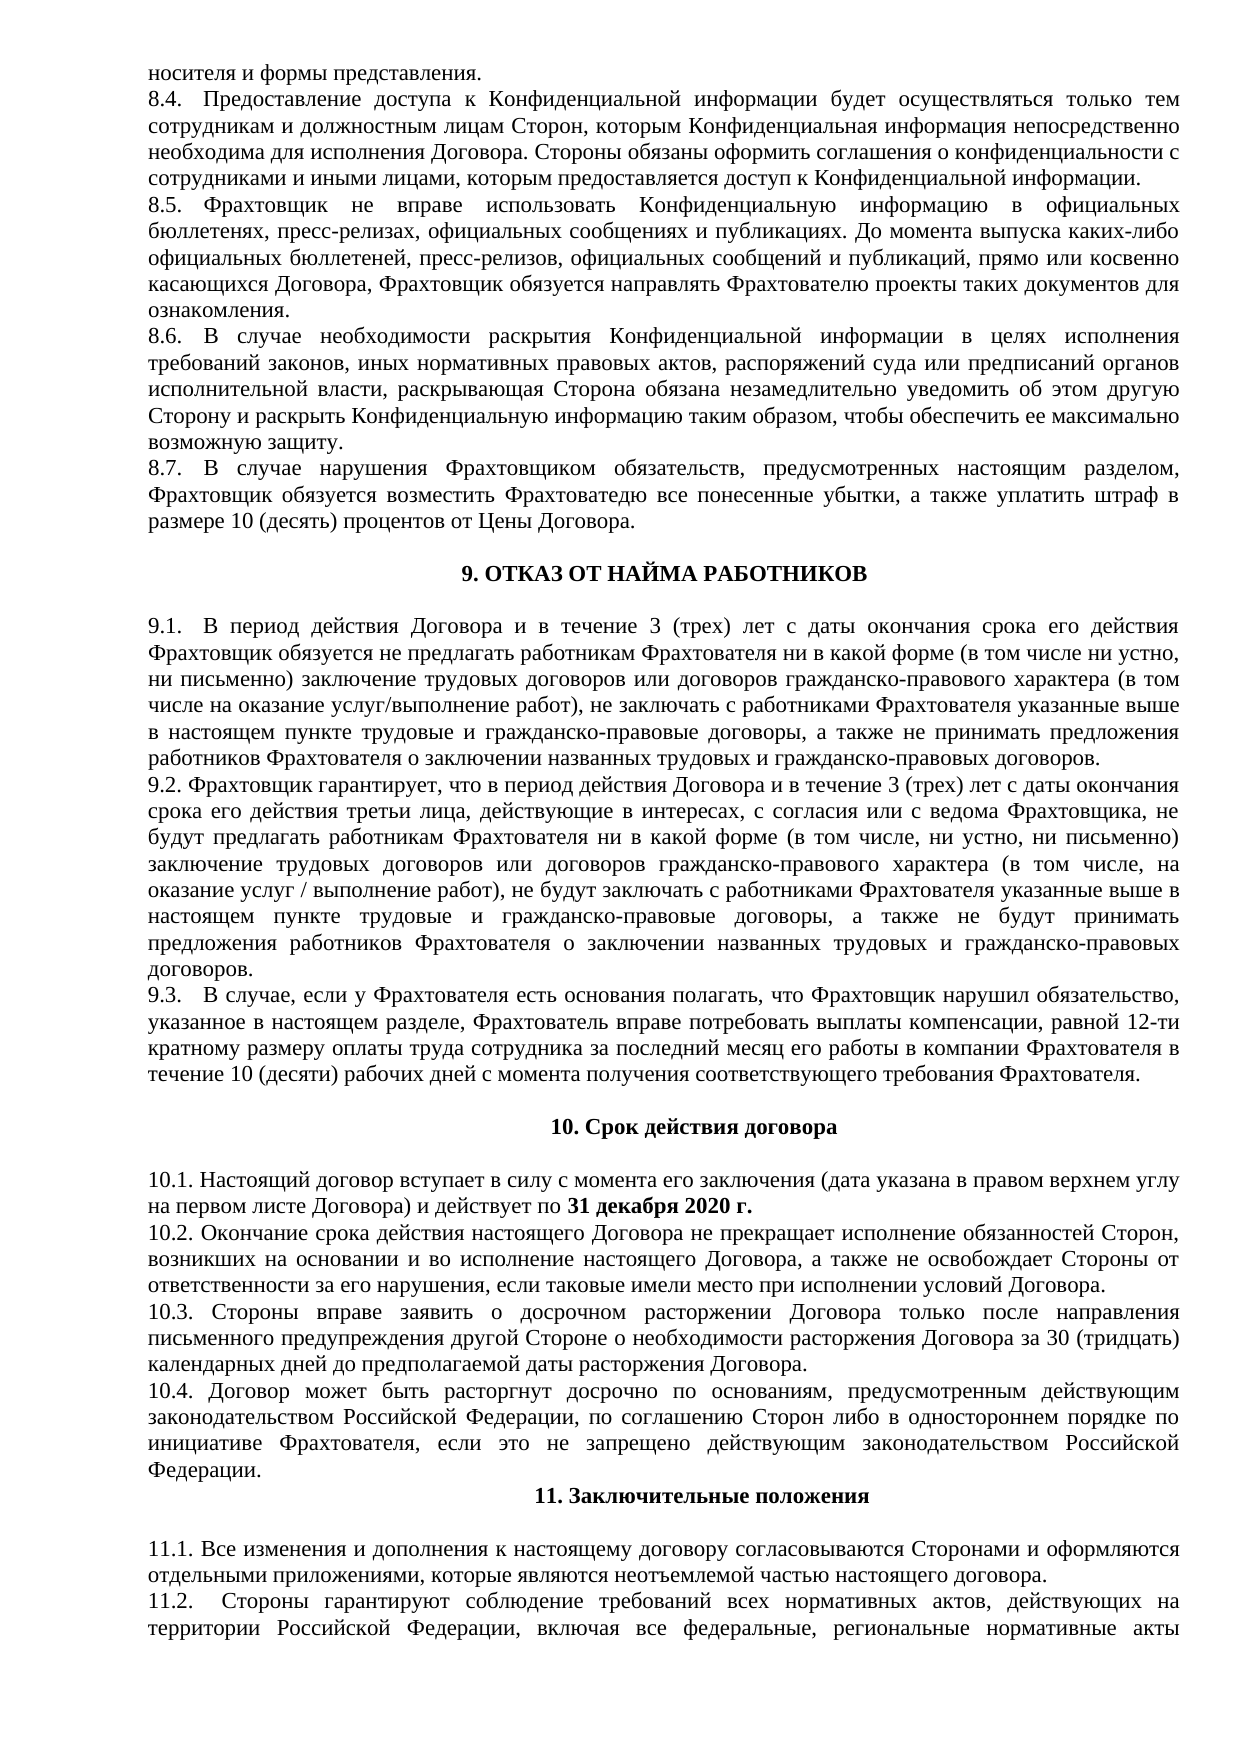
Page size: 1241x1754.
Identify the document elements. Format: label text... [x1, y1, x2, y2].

text 10.2. Окончание срока действия настоящего Договора не прекращает исполнение обязанностей Сторон, возникших на основании и во исполнение настоящего Договора, а также не освобождает Стороны от ответственности за его нарушения, если таковые имели место при исполнении условий Договора. [148, 1219, 1181, 1298]
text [148, 1588, 1181, 1640]
list 9.1. В период действия Договора и в течение 3 (трех) лет с даты окончания срока его действия Фрахтовщик обязуется не предлагать работникам Фрахтователя ни в какой форме (в том числе ни устно, ни письменно) заключение трудовых договоров или договоров гражданско-правового характера (в том числе на оказание услуг/выполнение работ), не заключать с работниками Фрахтователя указанные выше в настоящем пункте трудовые и гражданско-правовые договоры, а также не принимать предложения работников Фрахтователя о заключении названных трудовых и гражданско-правовых договоров. [148, 612, 1181, 771]
list 8.7. В случае нарушения Фрахтовщиком обязательств, предусмотренных настоящим разделом, Фрахтовщик обязуется возместить Фрахтоватедю все понесенные убытки, а также уплатить штраф в размере 10 (десять) процентов от Цены Договора. [148, 454, 1181, 533]
list 8.5. Фрахтовщик не вправе использовать Конфиденциальную информацию в официальных бюллетенях, пресс-релизах, официальных сообщениях и публикациях. До момента выпуска каких-либо официальных бюллетеней, пресс-релизов, официальных сообщений и публикаций, прямо или косвенно касающихся Договора, Фрахтовщик обязуется направлять Фрахтователю проекты таких документов для ознакомления. [148, 191, 1181, 323]
list 8.6. В случае необходимости раскрытия Конфиденциальной информации в целях исполнения требований законов, иных нормативных правовых актов, распоряжений суда или предписаний органов исполнительной власти, раскрывающая Сторона обязана незамедлительно уведомить об этом другую Сторону и раскрыть Конфиденциальную информацию таким образом, чтобы обеспечить ее максимально возможную защиту. [148, 323, 1181, 454]
list 9.2. Фрахтовщик гарантирует, что в период действия Договора и в течение 3 (трех) лет с даты окончания срока его действия третьи лица, действующие в интересах, с согласия или с ведома Фрахтовщика, не будут предлагать работникам Фрахтователя ни в какой форме (в том числе, ни устно, ни письменно) заключение трудовых договоров или договоров гражданско-правового характера (в том числе, на оказание услуг / выполнение работ), не будут заключать с работниками Фрахтователя указанные выше в настоящем пункте трудовые и гражданско-правовые договоры, а также не будут принимать предложения работников Фрахтователя о заключении названных трудовых и гражданско-правовых договоров. [148, 771, 1181, 981]
list 10.1. Настоящий договор вступает в силу с момента его заключения (дата указана в правом верхнем углу на первом листе Договора) и действует по 31 декабря 2020 г. [148, 1166, 1181, 1219]
list 8.4. Предоставление доступа к Конфиденциальной информации будет осуществляться только тем сотрудникам и должностным лицам Сторон, которым Конфиденциальная информация непосредственно необходима для исполнения Договора. Стороны обязаны оформить соглашения о конфиденциальности с сотрудниками и иными лицами, которым предоставляется доступ к Конфиденциальной информации. [148, 85, 1181, 191]
text 10.4. Договор может быть расторгнут досрочно по основаниям, предусмотренным действующим законодательством Российской Федерации, по соглашению Сторон либо в одностороннем порядке по инициативе Фрахтователя, если это не запрещено действующим законодательством Российской Федерации. [148, 1377, 1181, 1482]
text 11. Заключительные положения [223, 1482, 1181, 1508]
text 9. ОТКАЗ ОТ НАЙМА РАБОТНИКОВ [148, 560, 1181, 586]
list 9.3. В случае, если у Фрахтователя есть основания полагать, что Фрахтовщик нарушил обязательство, указанное в настоящем разделе, Фрахтователь вправе потребовать выплаты компенсации, равной 12-ти кратному размеру оплаты труда сотрудника за последний месяц его работы в компании Фрахтователя в течение 10 (десяти) рабочих дней с момента получения соответствующего требования Фрахтователя. [148, 981, 1181, 1087]
text 10.3. Стороны вправе заявить о досрочном расторжении Договора только после направления письменного предупреждения другой Стороне о необходимости расторжения Договора за 30 (тридцать) календарных дней до предполагаемой даты расторжения Договора. [148, 1298, 1181, 1377]
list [148, 59, 1181, 85]
text 10. Срок действия договора [148, 1113, 1181, 1139]
text 11.1. Все изменения и дополнения к настоящему договору согласовываются Сторонами и оформляются отдельными приложениями, которые являются неотъемлемой частью настоящего договора. [148, 1535, 1181, 1588]
